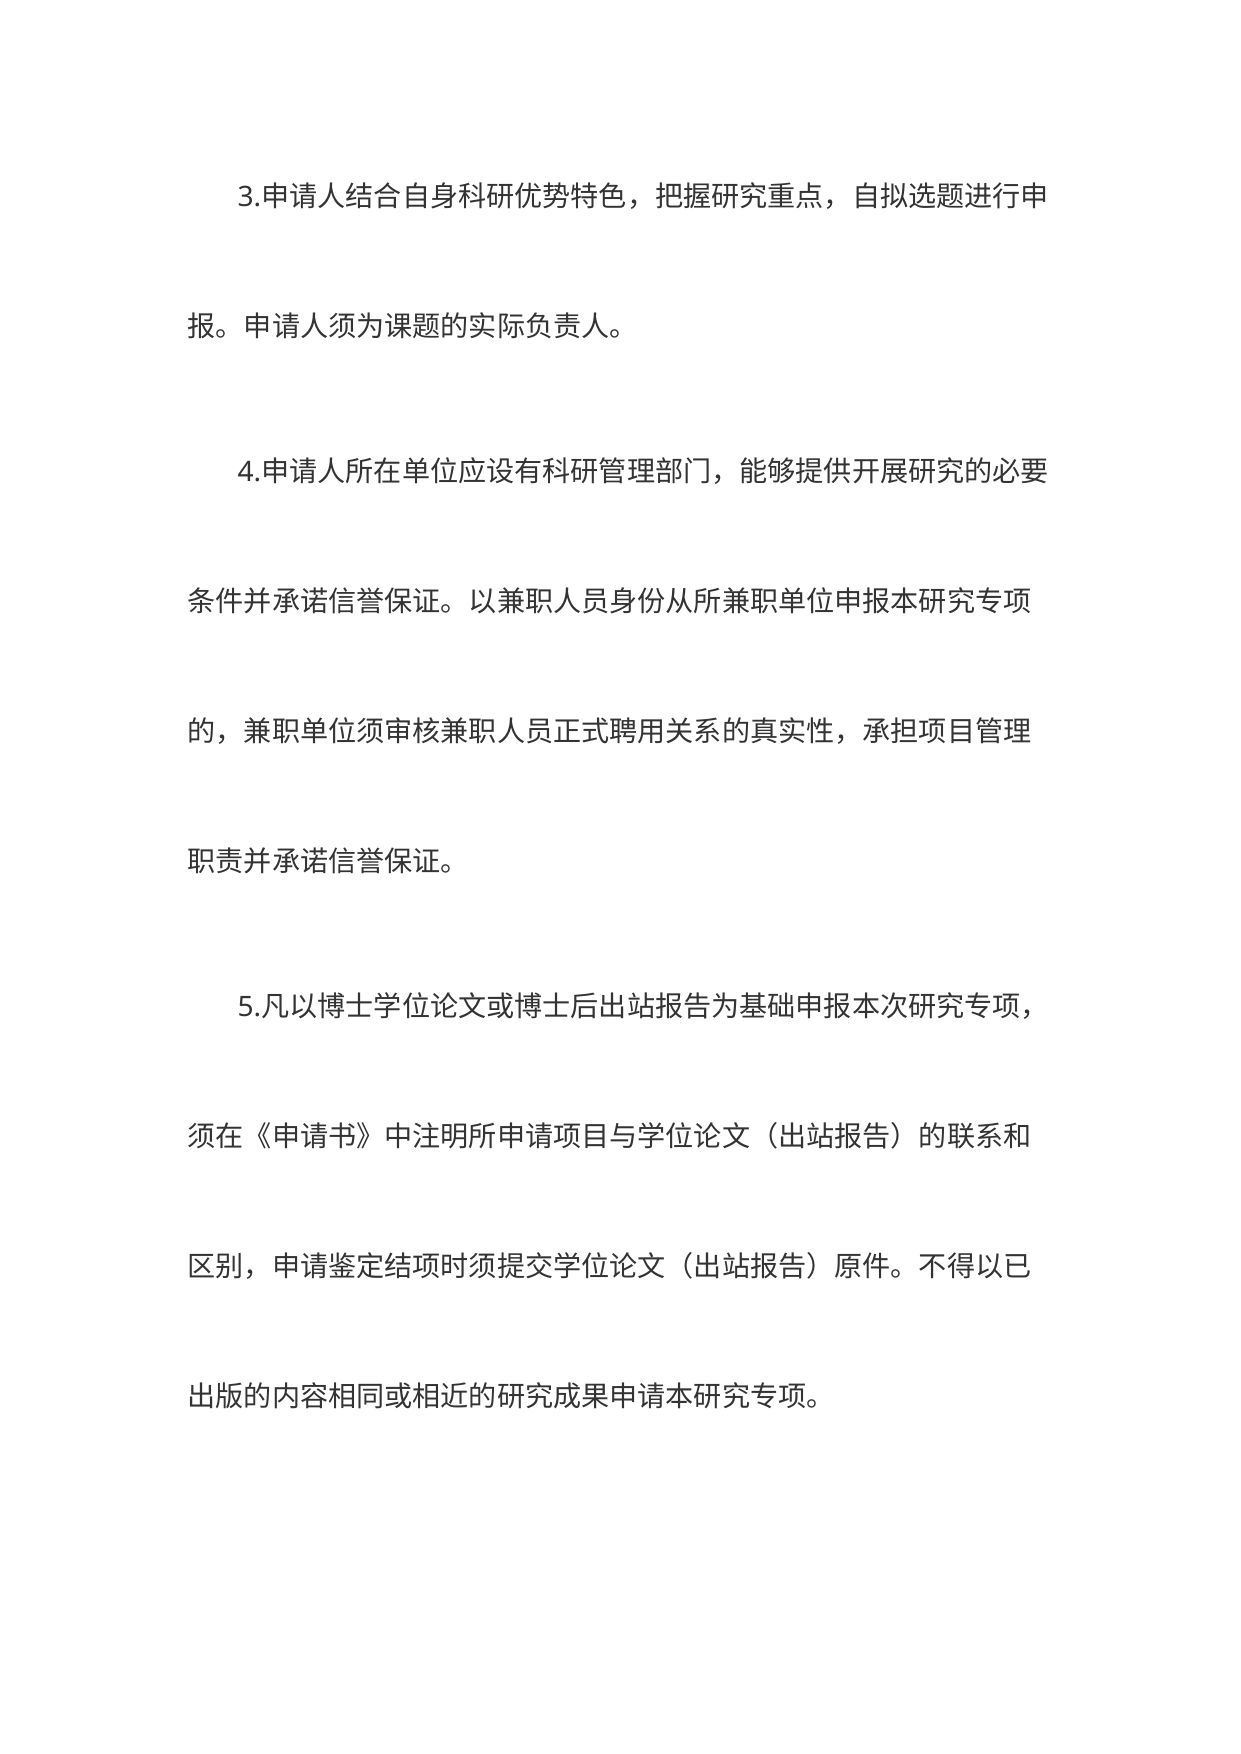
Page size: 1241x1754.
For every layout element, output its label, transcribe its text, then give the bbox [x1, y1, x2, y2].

text 5.凡以博士学位论文或博士后出站报告为基础申报本次研究专项，须在《申请书》中注明所申请项目与学位论文（出站报告）的联系和区别，申请鉴定结项时须提交学位论文（出站报告）原件。不得以已出版的内容相同或相近的研究成果申请本研究专项。 [187, 972, 1053, 1427]
text 3.申请人结合自身科研优势特色，把握研究重点，自拟选题进行申报。申请人须为课题的实际负责人。 [187, 162, 1053, 357]
text 4.申请人所在单位应设有科研管理部门，能够提供开展研究的必要条件并承诺信誉保证。以兼职人员身份从所兼职单位申报本研究专项的，兼职单位须审核兼职人员正式聘用关系的真实性，承担项目管理职责并承诺信誉保证。 [187, 437, 1053, 892]
